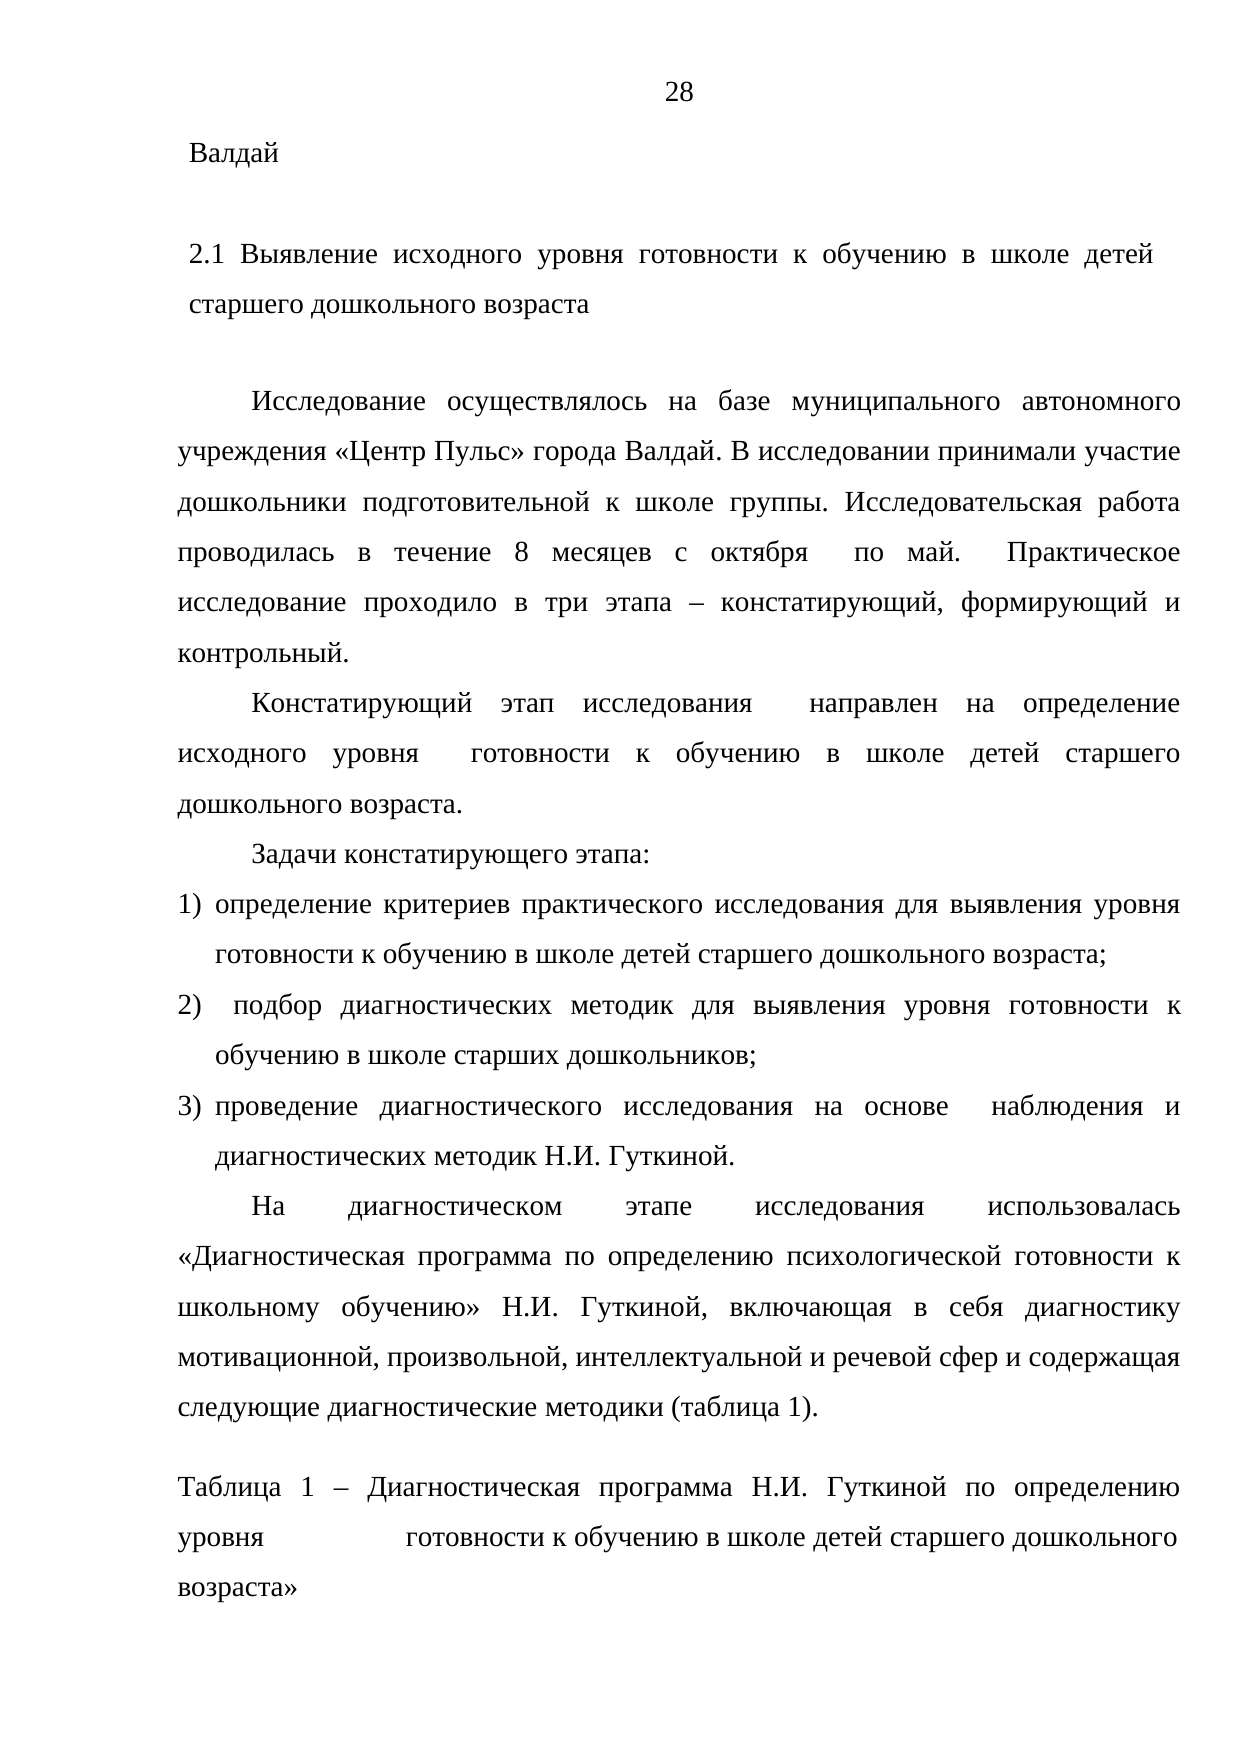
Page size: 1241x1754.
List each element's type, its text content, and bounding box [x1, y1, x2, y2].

text Таблица 1 – Диагностическая программа Н.И. Гуткиной по определению уровня готовности к обучению в школе детей старшего дошкольного возраста» [177, 1469, 1181, 1603]
text Констатирующий этап исследования направлен на определение исходного уровня готовности к обучению в школе детей старшего дошкольного возраста. [177, 685, 1181, 819]
text На диагностическом этапе исследования использовалась «Диагностическая программа по определению психологической готовности к школьному обучению» Н.И. Гуткиной, включающая в себя диагностику мотивационной, произвольной, интеллектуальной и речевой сфер и содержащая следующие диагностические методики (таблица 1). [177, 1188, 1181, 1423]
text Задачи констатирующего этапа: [177, 836, 1181, 869]
text Исследование осуществлялось на базе муниципального автономного учреждения «Центр Пульс» города Валдай. В исследовании принимали участие дошкольники подготовительной к школе группы. Исследовательская работа проводилась в течение 8 месяцев с октября по май. Практическое исследование проходило в три этапа – констатирующий, формирующий и контрольный. [177, 383, 1181, 668]
list определение критериев практического исследования для выявления уровня готовности к обучению в школе детей старшего дошкольного возраста; [177, 886, 1181, 970]
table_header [177, 135, 1166, 236]
list проведение диагностического исследования на основе наблюдения и диагностических методик Н.И. Гуткиной. [177, 1088, 1181, 1171]
table_cell 2.1 Выявление исходного уровня готовности к обучению в школе детей старшего дошкольного возраста [177, 236, 1166, 333]
list подбор диагностических методик для выявления уровня готовности к обучению в школе старших дошкольников; [177, 987, 1181, 1071]
